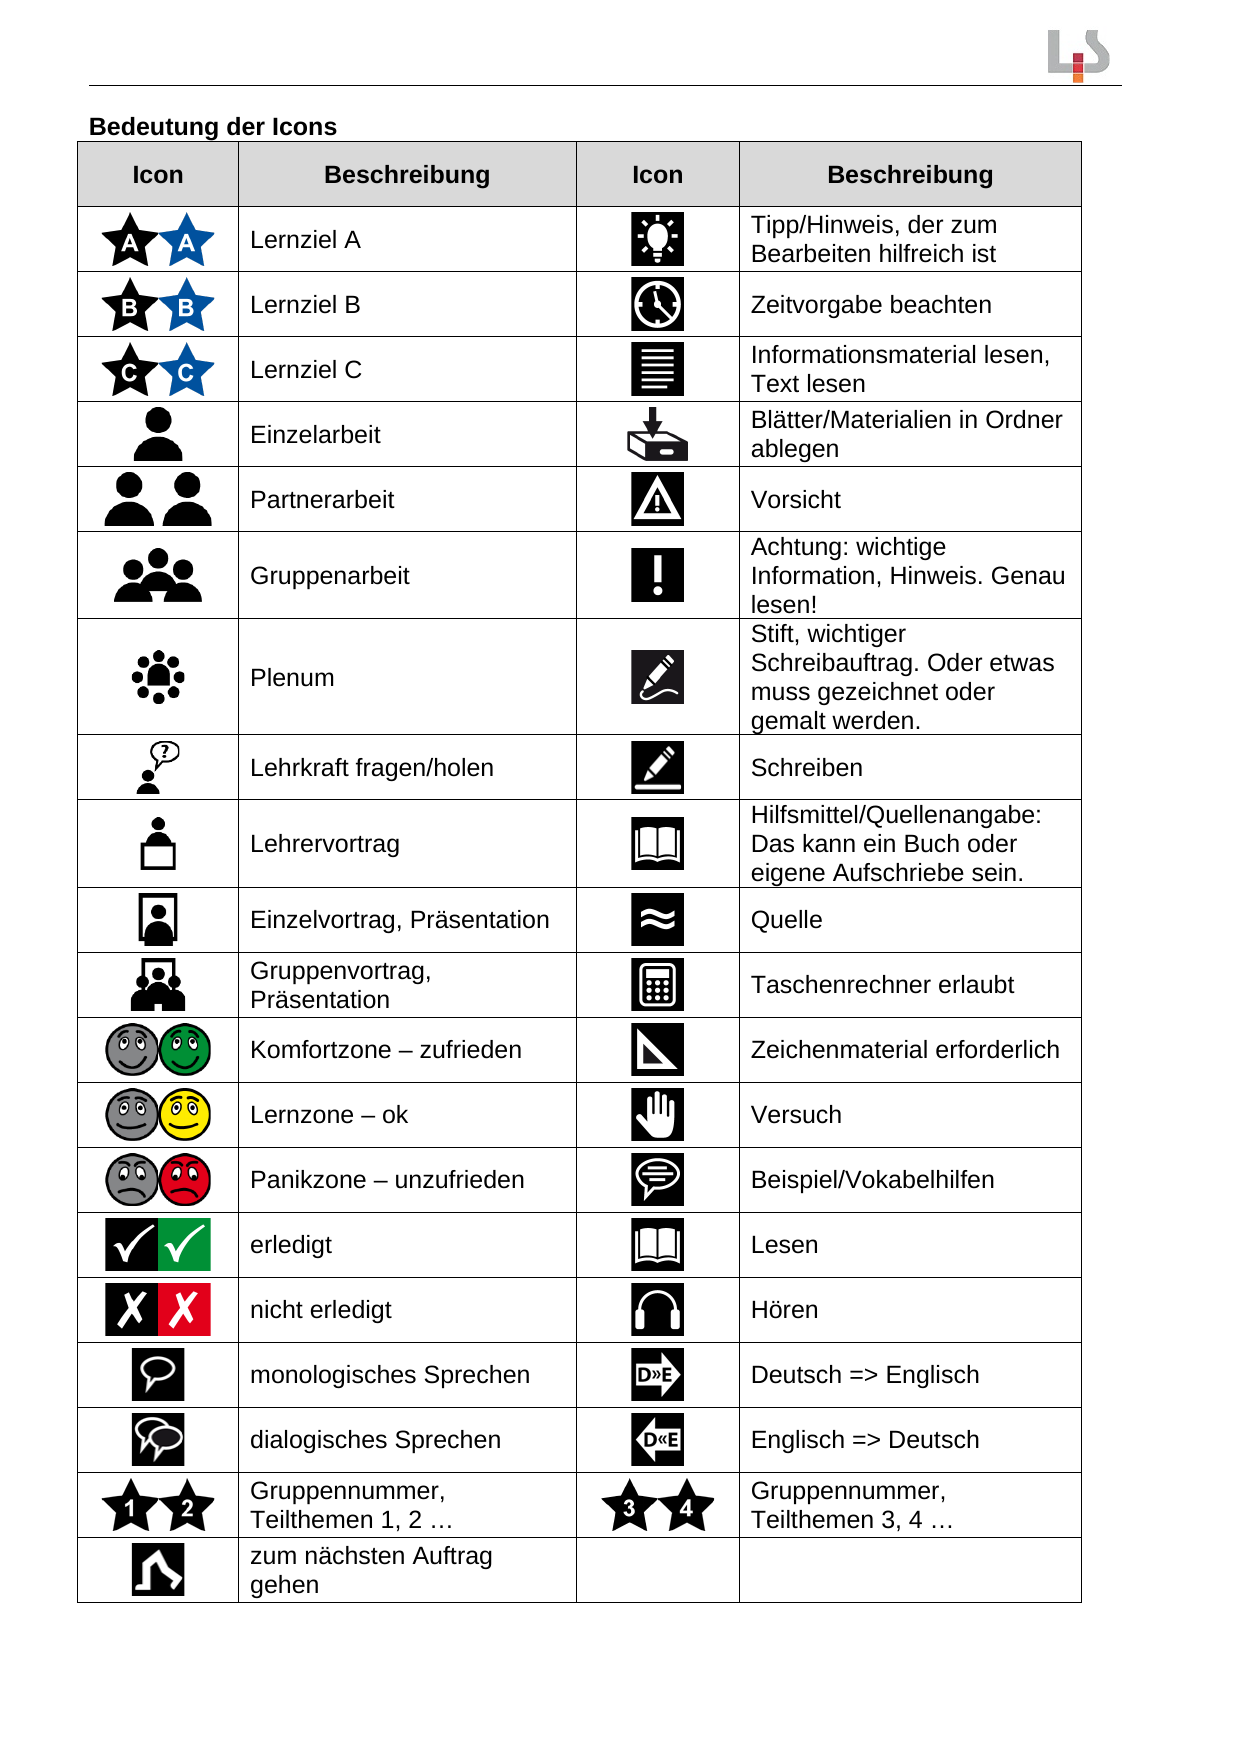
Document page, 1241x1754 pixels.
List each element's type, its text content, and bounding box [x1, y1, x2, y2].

table_cell [78, 1148, 238, 1212]
picture [601, 1478, 715, 1531]
picture [101, 212, 215, 266]
table_cell Informationsmaterial lesen, Text lesen [740, 337, 1081, 401]
picture [131, 650, 185, 704]
picture [631, 548, 684, 602]
table_cell Zeichenmaterial erforderlich [740, 1018, 1081, 1082]
table_cell [577, 1018, 739, 1082]
table_cell [78, 1213, 238, 1277]
table_cell [577, 1538, 739, 1602]
table_cell Komfortzone – zufrieden [239, 1018, 576, 1082]
table_cell Schreiben [740, 735, 1081, 799]
table_cell [78, 735, 238, 799]
table_cell [78, 1473, 238, 1537]
table_cell [577, 1408, 739, 1472]
table_header Icon [577, 142, 739, 206]
table_cell [577, 1473, 739, 1537]
picture [631, 277, 684, 331]
picture [101, 277, 215, 331]
table_cell [78, 1343, 238, 1407]
picture [631, 1348, 684, 1401]
table_cell Lehrkraft fragen/holen [239, 735, 576, 799]
table_cell Deutsch => Englisch [740, 1343, 1081, 1407]
picture [131, 1413, 185, 1466]
table_cell [577, 619, 739, 734]
table_cell [78, 402, 238, 466]
table_cell Lernziel C [239, 337, 576, 401]
picture [631, 893, 684, 946]
picture [631, 212, 684, 266]
picture [138, 893, 178, 946]
table_cell Plenum [239, 619, 576, 734]
table_cell Lesen [740, 1213, 1081, 1277]
picture [130, 958, 186, 1011]
table_cell Lernziel B [239, 272, 576, 336]
table_cell [740, 1538, 1081, 1602]
table_cell [78, 1018, 238, 1082]
text Bedeutung der Icons [89, 112, 1122, 141]
table_cell [577, 1148, 739, 1212]
picture [105, 1153, 211, 1206]
table_cell Versuch [740, 1083, 1081, 1147]
table_cell Lernzone – ok [239, 1083, 576, 1147]
table_cell Zeitvorgabe beachten [740, 272, 1081, 336]
table_cell erledigt [239, 1213, 576, 1277]
table_cell [577, 337, 739, 401]
picture [105, 1283, 211, 1336]
table_cell [78, 1408, 238, 1472]
table_cell dialogisches Sprechen [239, 1408, 576, 1472]
table_cell [577, 1343, 739, 1407]
table_cell [577, 207, 739, 271]
table_cell [577, 402, 739, 466]
table_cell monologisches Sprechen [239, 1343, 576, 1407]
table_cell [78, 1278, 238, 1342]
table_cell [78, 467, 238, 531]
table_cell [577, 953, 739, 1017]
picture [631, 741, 684, 794]
table_cell [78, 207, 238, 271]
picture [631, 817, 684, 870]
table_cell [78, 532, 238, 618]
table_cell Englisch => Deutsch [740, 1408, 1081, 1472]
table_cell Gruppenarbeit [239, 532, 576, 618]
table_cell [78, 888, 238, 952]
picture [631, 650, 684, 704]
table_cell [78, 800, 238, 887]
picture [131, 1543, 185, 1596]
table_cell [577, 467, 739, 531]
table_cell [577, 1278, 739, 1342]
picture [631, 1283, 684, 1336]
table_cell Lehrervortrag [239, 800, 576, 887]
table_cell [78, 953, 238, 1017]
table_cell Stift, wichtiger Schreibauftrag. Oder etwas muss gezeichnet oder gemalt werden. [740, 619, 1081, 734]
table_cell Hören [740, 1278, 1081, 1342]
table_cell [577, 735, 739, 799]
picture [631, 1218, 684, 1271]
table_header Beschreibung [239, 142, 576, 206]
table_cell [78, 1538, 238, 1602]
table_cell [577, 1213, 739, 1277]
table_cell Panikzone – unzufrieden [239, 1148, 576, 1212]
picture [627, 407, 688, 461]
table_cell Quelle [740, 888, 1081, 952]
table_cell [577, 888, 739, 952]
table_cell Gruppennummer, Teilthemen 3, 4 … [740, 1473, 1081, 1537]
picture [105, 1218, 211, 1271]
table_cell [577, 800, 739, 887]
table_cell Einzelvortrag, Präsentation [239, 888, 576, 952]
table_cell Gruppennummer, Teilthemen 1, 2 … [239, 1473, 576, 1537]
table_cell zum nächsten Auftrag gehen [239, 1538, 576, 1602]
table_cell [577, 272, 739, 336]
picture [101, 1478, 215, 1531]
table_header Icon [78, 142, 238, 206]
picture [136, 741, 180, 794]
table_cell Partnerarbeit [239, 467, 576, 531]
table_cell Gruppenvortrag, Präsentation [239, 953, 576, 1017]
picture [101, 342, 215, 396]
table_cell Einzelarbeit [239, 402, 576, 466]
picture [631, 1153, 684, 1206]
picture [133, 407, 183, 461]
picture [631, 472, 684, 526]
table_cell Hilfsmittel/Quellenangabe: Das kann ein Buch oder eigene Aufschriebe sein. [740, 800, 1081, 887]
table_header Beschreibung [740, 142, 1081, 206]
picture [631, 1413, 684, 1466]
table_cell Blätter/Materialien in Ordner ablegen [740, 402, 1081, 466]
table_cell [78, 272, 238, 336]
picture [631, 1088, 684, 1141]
table_cell [78, 337, 238, 401]
picture [140, 817, 176, 870]
picture [114, 548, 202, 602]
table_cell [78, 619, 238, 734]
picture [105, 1088, 211, 1141]
picture [105, 1023, 211, 1076]
picture [631, 342, 684, 396]
table_cell Tipp/Hinweis, der zum Bearbeiten hilfreich ist [740, 207, 1081, 271]
table_cell nicht erledigt [239, 1278, 576, 1342]
table_cell Vorsicht [740, 467, 1081, 531]
table_cell Taschenrechner erlaubt [740, 953, 1081, 1017]
table_cell Lernziel A [239, 207, 576, 271]
table_cell Achtung: wichtige Information, Hinweis. Genau lesen! [740, 532, 1081, 618]
table_cell [78, 1083, 238, 1147]
picture [1047, 26, 1110, 83]
picture [631, 958, 684, 1011]
table_cell [577, 532, 739, 618]
picture [631, 1023, 684, 1076]
table_cell Beispiel/Vokabelhilfen [740, 1148, 1081, 1212]
picture [104, 472, 212, 526]
picture [131, 1348, 185, 1401]
table_cell [577, 1083, 739, 1147]
